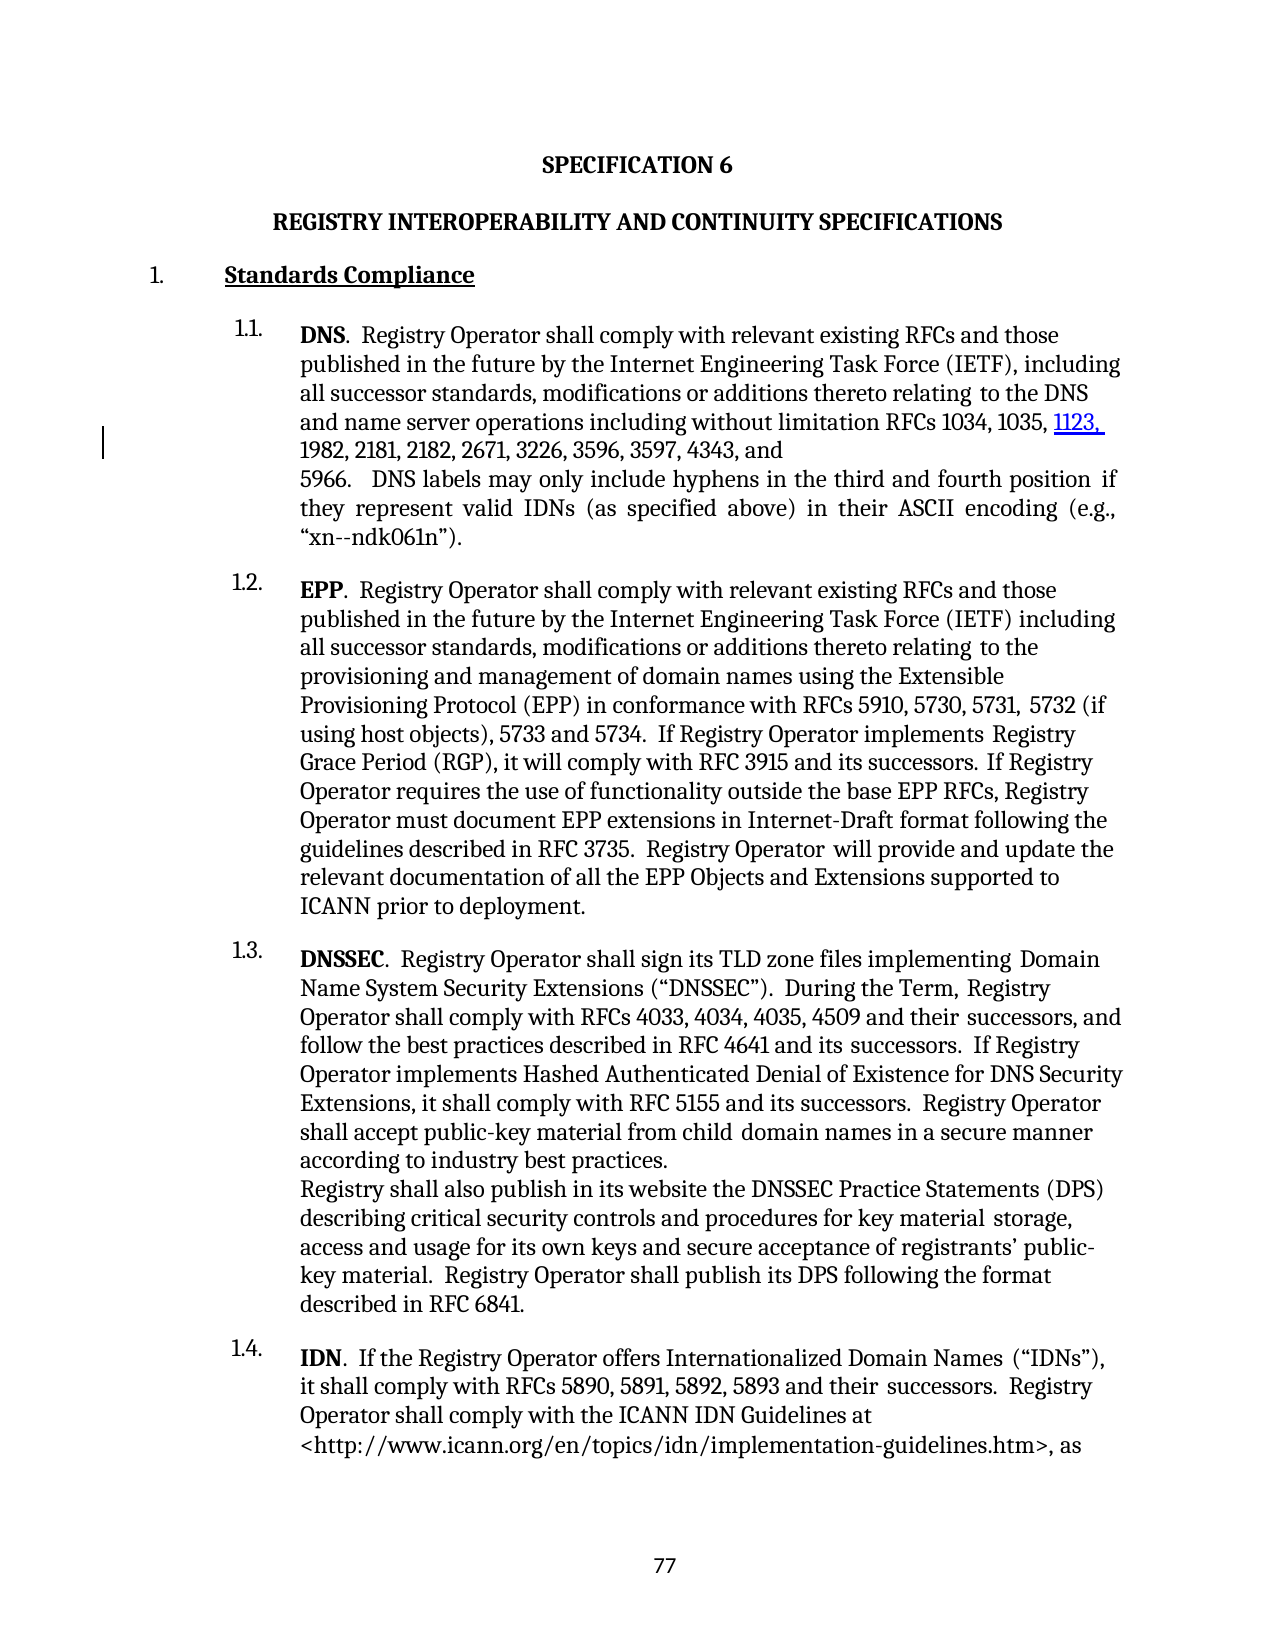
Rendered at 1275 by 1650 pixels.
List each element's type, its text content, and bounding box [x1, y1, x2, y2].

text Registry shall also publish in its website the DNSSEC Practice Statements (DPS) describing critical security controls and procedures for key material storage, access and usage for its own keys and secure acceptance of registrants’ public-key material. Registry Operator shall publish its DPS following the format described in RFC 6841. [300, 1175, 1125, 1319]
text 1.1. [73, 314, 263, 343]
text IDN. If the Registry Operator offers Internationalized Domain Names (“IDNs”), it shall comply with RFCs 5890, 5891, 5892, 5893 and their successors. Registry Operator shall comply with the ICANN IDN Guidelines at [300, 1343, 1123, 1430]
text 1.2. [73, 568, 263, 596]
text DNSSEC. Registry Operator shall sign its TLD zone files implementing Domain Name System Security Extensions (“DNSSEC”). During the Term, Registry Operator shall comply with RFCs 4033, 4034, 4035, 4509 and their successors, and follow the best practices described in RFC 4641 and its successors. If Registry Operator implements Hashed Authenticated Denial of Existence for DNS Security Extensions, it shall comply with RFC 5155 and its successors. Registry Operator shall accept public-key material from child domain names in a secure manner according to industry best practices. [300, 945, 1125, 1175]
list Standards Compliance [150, 261, 1135, 290]
text 1.3. [73, 936, 263, 965]
text EPP. Registry Operator shall comply with relevant existing RFCs and those published in the future by the Internet Engineering Task Force (IETF) including all successor standards, modifications or additions thereto relating to the provisioning and management of domain names using the Extensible Provisioning Protocol (EPP) in conformance with RFCs 5910, 5730, 5731, 5732 (if using host objects), 5733 and 5734. If Registry Operator implements Registry Grace Period (RGP), it will comply with RFC 3915 and its successors. If Registry Operator requires the use of functionality outside the base EPP RFCs, Registry Operator must document EPP extensions in Internet-Draft format following the guidelines described in RFC 3735. Registry Operator will provide and update the relevant documentation of all the EPP Objects and Extensions supported to ICANN prior to deployment. [300, 576, 1120, 921]
text DNS. Registry Operator shall comply with relevant existing RFCs and those published in the future by the Internet Engineering Task Force (IETF), including all successor standards, modifications or additions thereto relating to the DNS and name server operations including without limitation RFCs 1034, 1035, 1123, 1982, 2181, 2182, 2671, 3226, 3596, 3597, 4343, and [300, 321, 1125, 465]
text <http://www.icann.org/en/topics/idn/implementation-guidelines.htm>, as [300, 1430, 1135, 1459]
text 5966. DNS labels may only include hyphens in the third and fourth position if they represent valid IDNs (as specified above) in their ASCII encoding (e.g., “xn--ndk061n”). [300, 465, 1116, 551]
text 1.4. [73, 1334, 263, 1363]
subtitle SPECIFICATION 6 [248, 151, 1027, 180]
text REGISTRY INTEROPERABILITY AND CONTINUITY SPECIFICATIONS [248, 208, 1027, 236]
